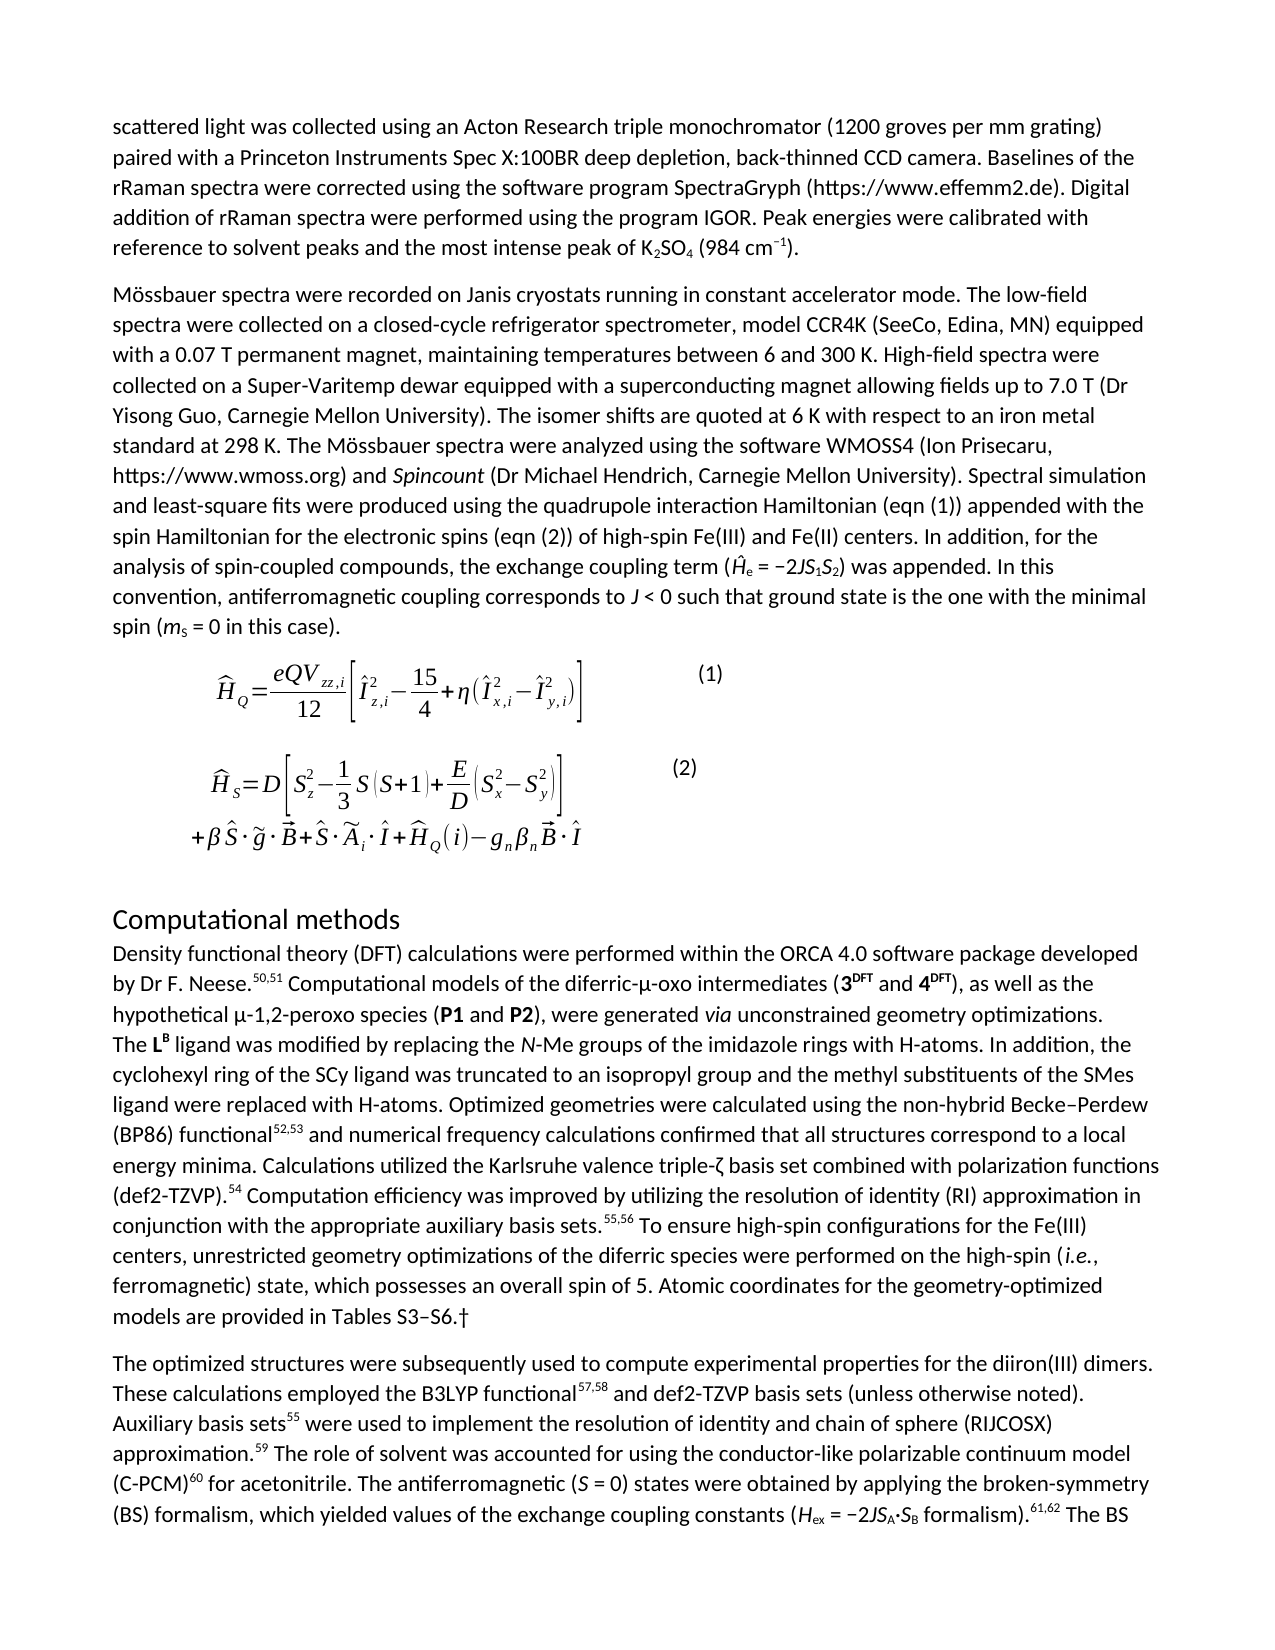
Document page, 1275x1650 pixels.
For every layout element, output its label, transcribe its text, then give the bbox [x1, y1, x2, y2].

table_header [113, 659, 686, 753]
subtitle Computational methods [112, 901, 1162, 936]
table_header [113, 753, 661, 854]
table_header (2) [661, 753, 709, 854]
table_header (1) [686, 659, 734, 753]
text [112, 1349, 1162, 1528]
text Mössbauer spectra were recorded on Janis cryostats running in constant accelerator mode. The low-field spectra were collected on a closed-cycle refrigerator spectrometer, model CCR4K (SeeCo, Edina, MN) equipped with a 0.07 T permanent magnet, maintaining temperatures between 6 and 300 K. High-field spectra were collected on a Super-Varitemp dewar equipped with a superconducting magnet allowing fields up to 7.0 T (Dr Yisong Guo, Carnegie Mellon University). The isomer shifts are quoted at 6 K with respect to an iron metal standard at 298 K. The Mössbauer spectra were analyzed using the software WMOSS4 (Ion Prisecaru, https://www.wmoss.org) and Spincount (Dr Michael Hendrich, Carnegie Mellon University). Spectral simulation and least-square fits were produced using the quadrupole interaction Hamiltonian (eqn (1)) appended with the spin Hamiltonian for the electronic spins (eqn (2)) of high-spin Fe(III) and Fe(II) centers. In addition, for the analysis of spin-coupled compounds, the exchange coupling term (Ĥe = −2JS1S2) was appended. In this convention, antiferromagnetic coupling corresponds to J < 0 such that ground state is the one with the minimal spin (mS = 0 in this case). [112, 280, 1162, 641]
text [112, 112, 1162, 261]
text Density functional theory (DFT) calculations were performed within the ORCA 4.0 software package developed by Dr F. Neese.50,51 Computational models of the diferric-μ-oxo intermediates (3DFT and 4DFT), as well as the hypothetical μ-1,2-peroxo species (P1 and P2), were generated via unconstrained geometry optimizations. The LB ligand was modified by replacing the N-Me groups of the imidazole rings with H-atoms. In addition, the cyclohexyl ring of the SCy ligand was truncated to an isopropyl group and the methyl substituents of the SMes ligand were replaced with H-atoms. Optimized geometries were calculated using the non-hybrid Becke–Perdew (BP86) functional52,53 and numerical frequency calculations confirmed that all structures correspond to a local energy minima. Calculations utilized the Karlsruhe valence triple-ζ basis set combined with polarization functions (def2-TZVP).54 Computation efficiency was improved by utilizing the resolution of identity (RI) approximation in conjunction with the appropriate auxiliary basis sets.55,56 To ensure high-spin configurations for the Fe(III) centers, unrestricted geometry optimizations of the diferric species were performed on the high-spin (i.e., ferromagnetic) state, which possesses an overall spin of 5. Atomic coordinates for the geometry-optimized models are provided in Tables S3–S6.† [112, 939, 1162, 1330]
